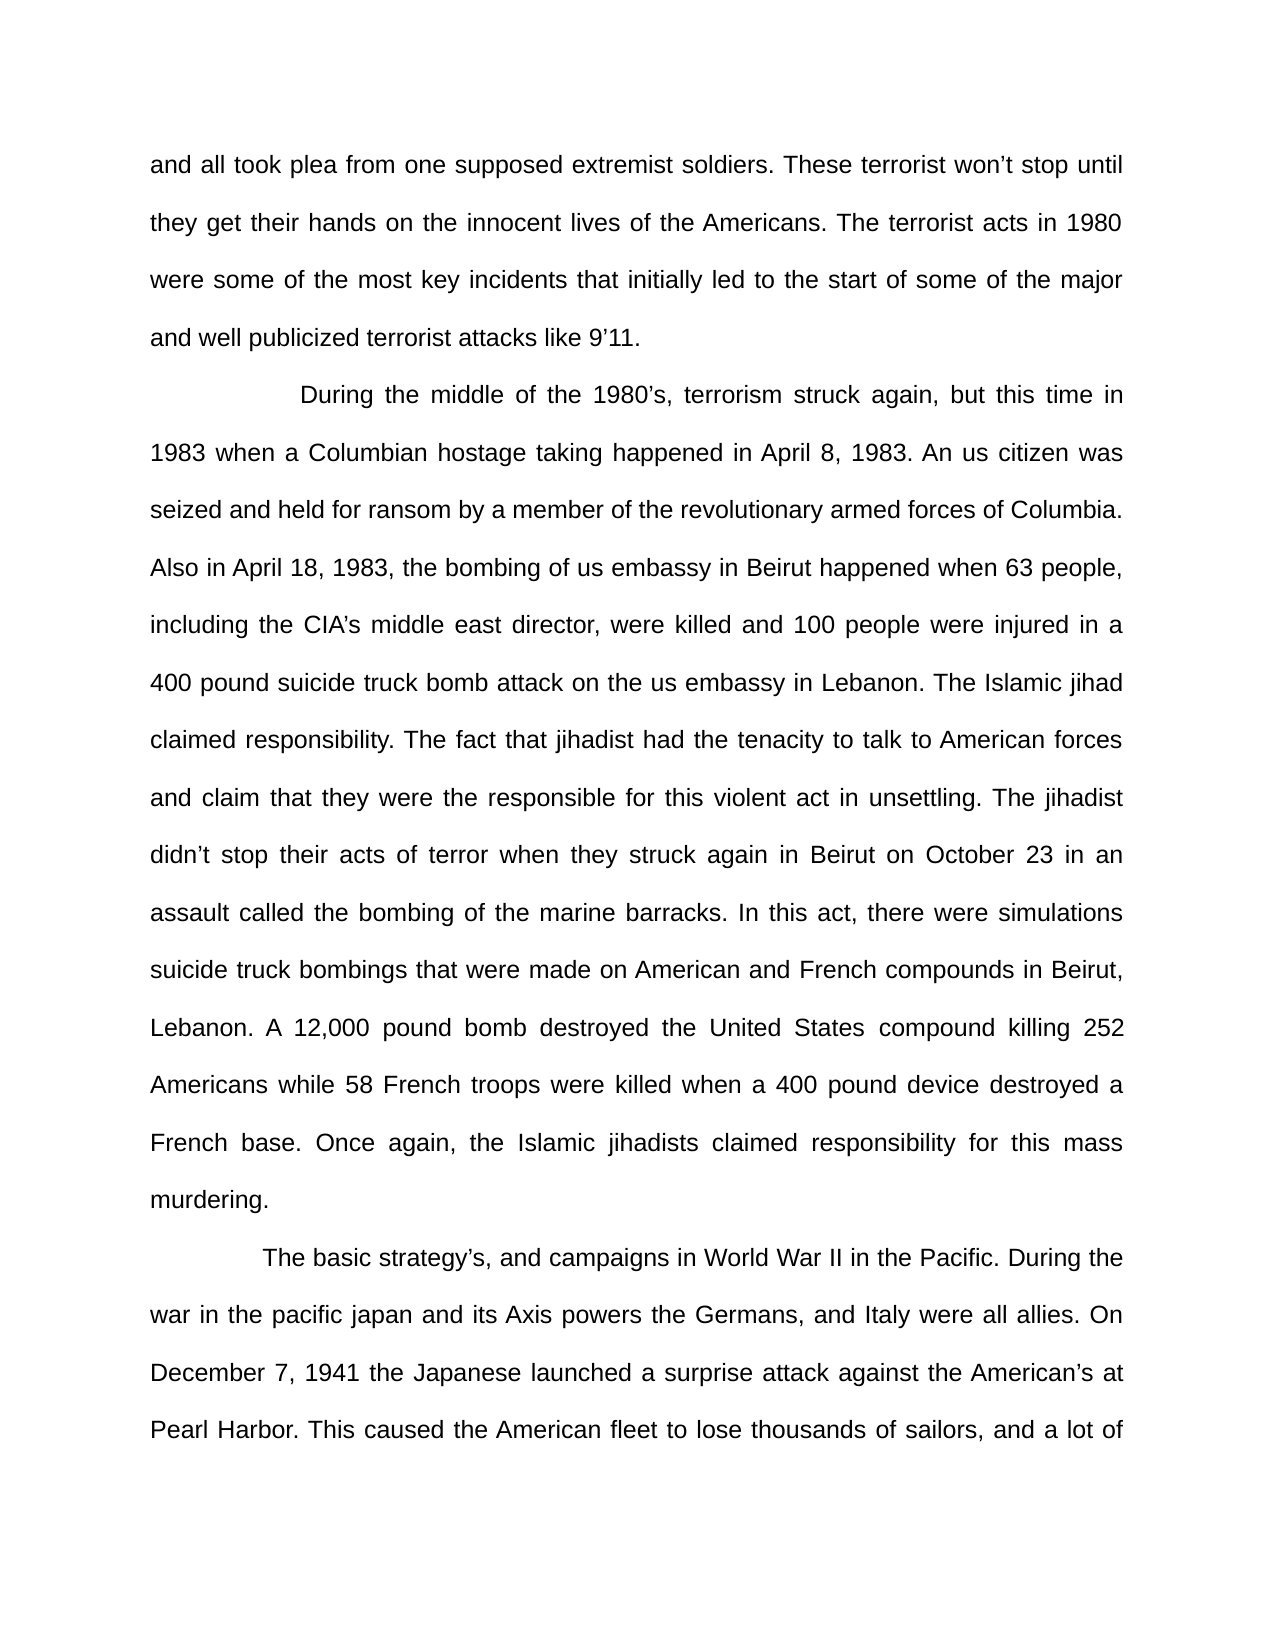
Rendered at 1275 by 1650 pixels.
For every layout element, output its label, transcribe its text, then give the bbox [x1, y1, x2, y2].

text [150, 1242, 1125, 1444]
text During the middle of the 1980’s, terrorism struck again, but this time in 1983 when a Columbian hostage taking happened in April 8, 1983. An us citizen was seized and held for ransom by a member of the revolutionary armed forces of Columbia. Also in April 18, 1983, the bombing of us embassy in Beirut happened when 63 people, including the CIA’s middle east director, were killed and 100 people were injured in a 400 pound suicide truck bomb attack on the us embassy in Lebanon. The Islamic jihad claimed responsibility. The fact that jihadist had the tenacity to talk to American forces and claim that they were the responsible for this violent act in unsettling. The jihadist didn’t stop their acts of terror when they struck again in Beirut on October 23 in an assault called the bombing of the marine barracks. In this act, there were simulations suicide truck bombings that were made on American and French compounds in Beirut, Lebanon. A 12,000 pound bomb destroyed the United States compound killing 252 Americans while 58 French troops were killed when a 400 pound device destroyed a French base. Once again, the Islamic jihadists claimed responsibility for this mass murdering. [150, 380, 1125, 1214]
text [150, 150, 1125, 351]
